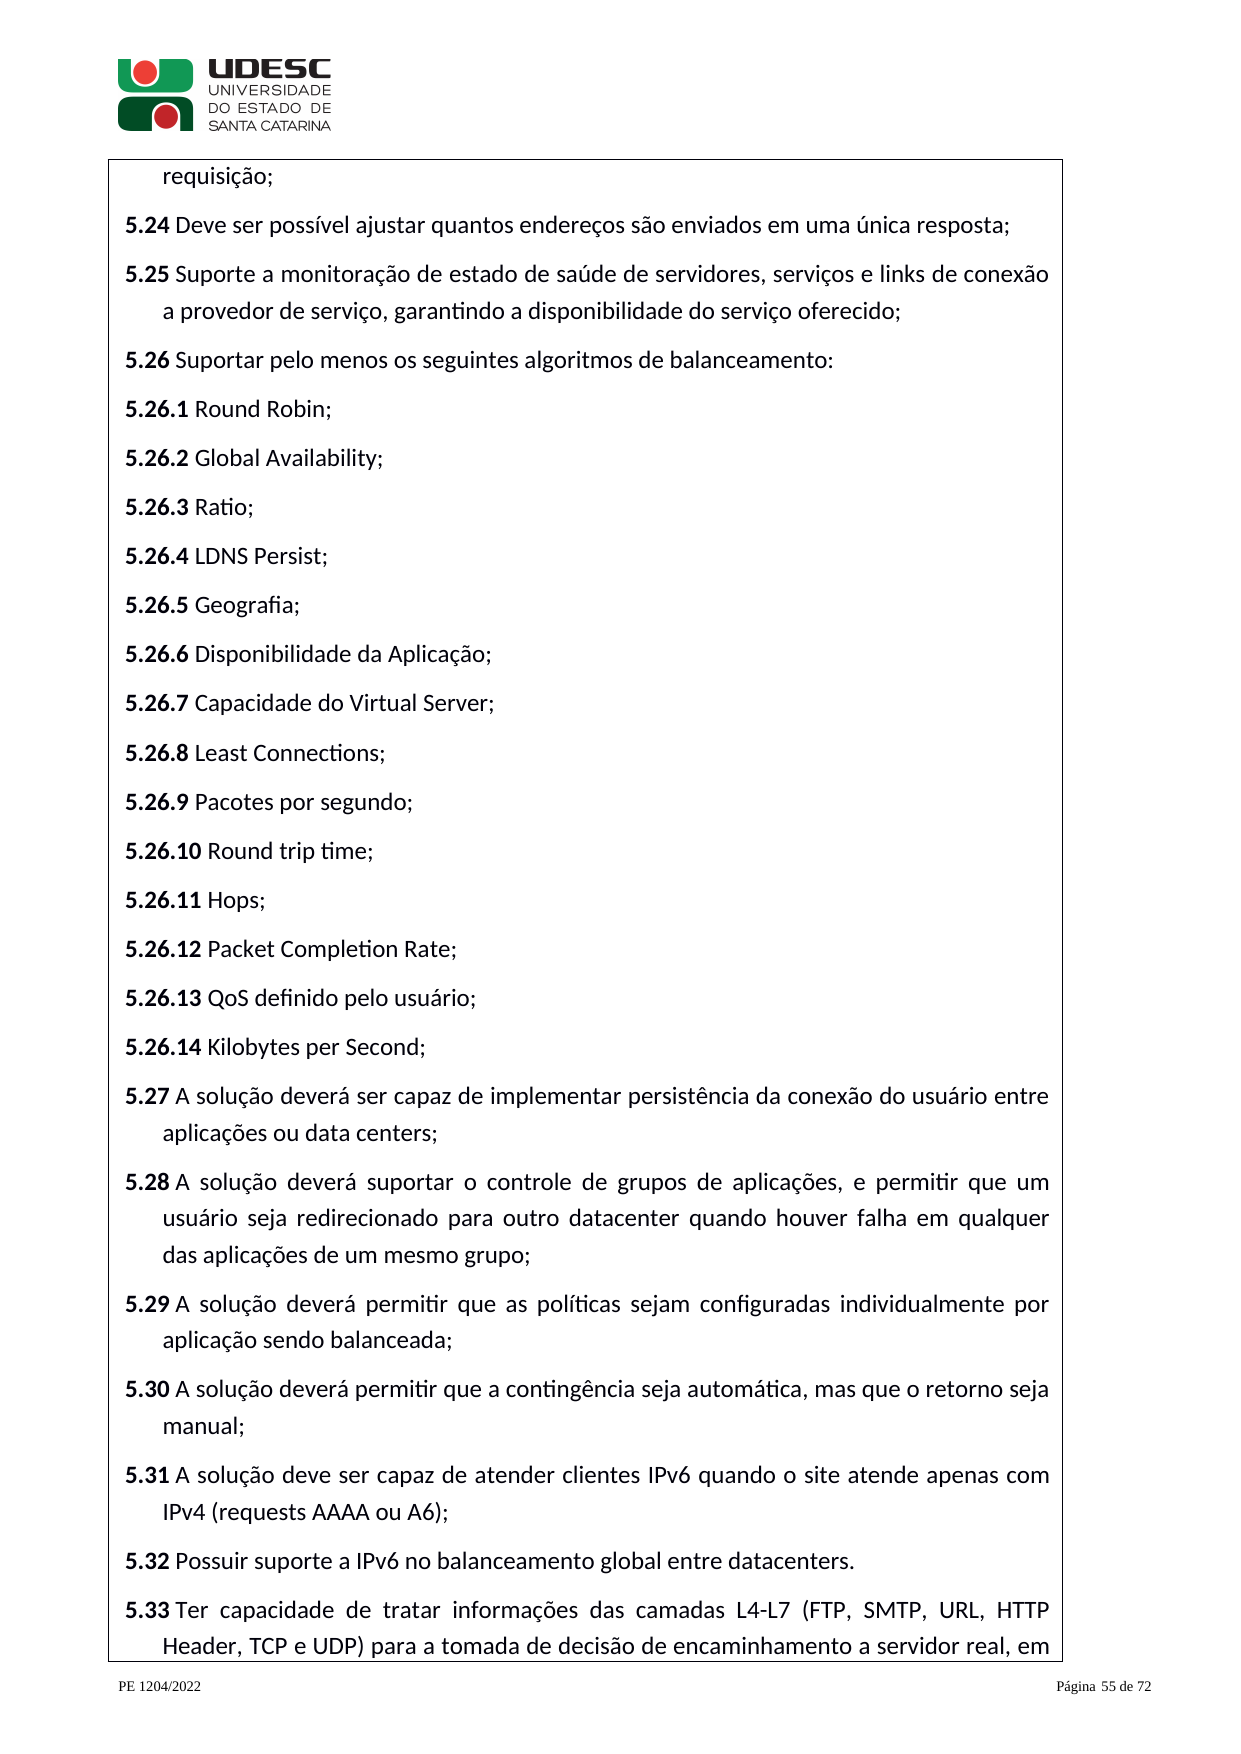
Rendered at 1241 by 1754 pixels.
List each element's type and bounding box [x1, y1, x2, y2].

table_header [109, 160, 1062, 1661]
picture [118, 59, 331, 131]
